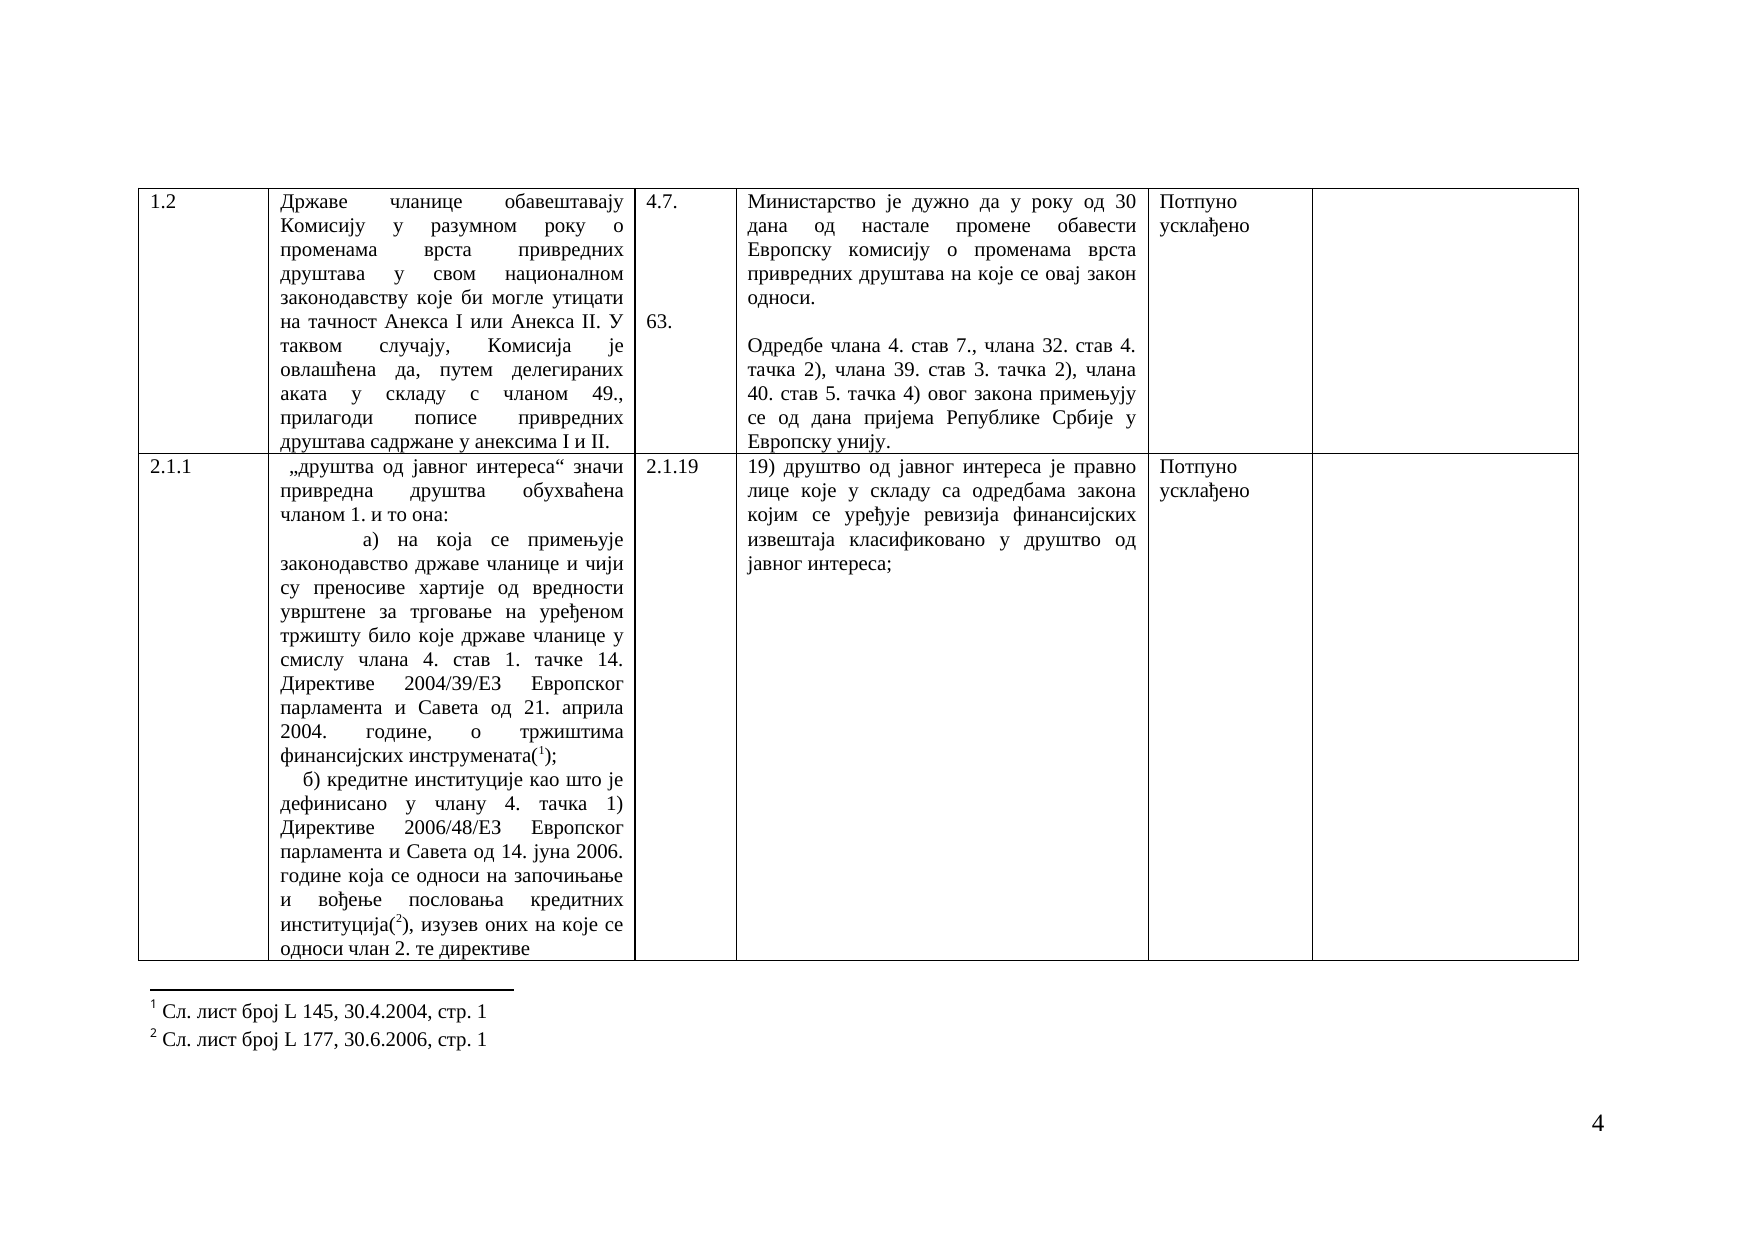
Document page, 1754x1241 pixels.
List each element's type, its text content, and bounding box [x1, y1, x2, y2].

table_cell 1.2 [139, 189, 268, 453]
table_cell Потпуно усклађено [1149, 454, 1312, 959]
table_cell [737, 454, 1148, 959]
table_cell Државе чланице обавештавају Комисију у разумном року о променама врста привредних друштава у свом националном законодавству које би могле утицати на тачност Анекса I или Анекса II. У таквом случају, Комисија је овлашћена да, путем делегираних аката у складу с чланом 49., прилагоди пописе привредних друштава садржане у анексима I и II. [269, 189, 634, 453]
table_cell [269, 454, 634, 959]
table_cell Министарство је дужно да у року од 30 дана од настале промене обавести Европску комисију о променама врста привредних друштава на које се овај закон односи. Одредбе члана 4. став 7., члана 32. став 4. тачка 2), члана 39. став 3. тачка 2), члана 40. став 5. тачка 4) овог закона примењују се од дана пријема Републике Србије у Европску унију. [737, 189, 1148, 453]
table_cell [1313, 189, 1578, 453]
table_cell [1313, 454, 1578, 959]
table_cell 4.7. 63. [636, 189, 736, 453]
table_cell Потпуно усклађено [1149, 189, 1312, 453]
table_cell 2.1.19 [636, 454, 736, 959]
table_cell 2.1.1 [139, 454, 268, 959]
